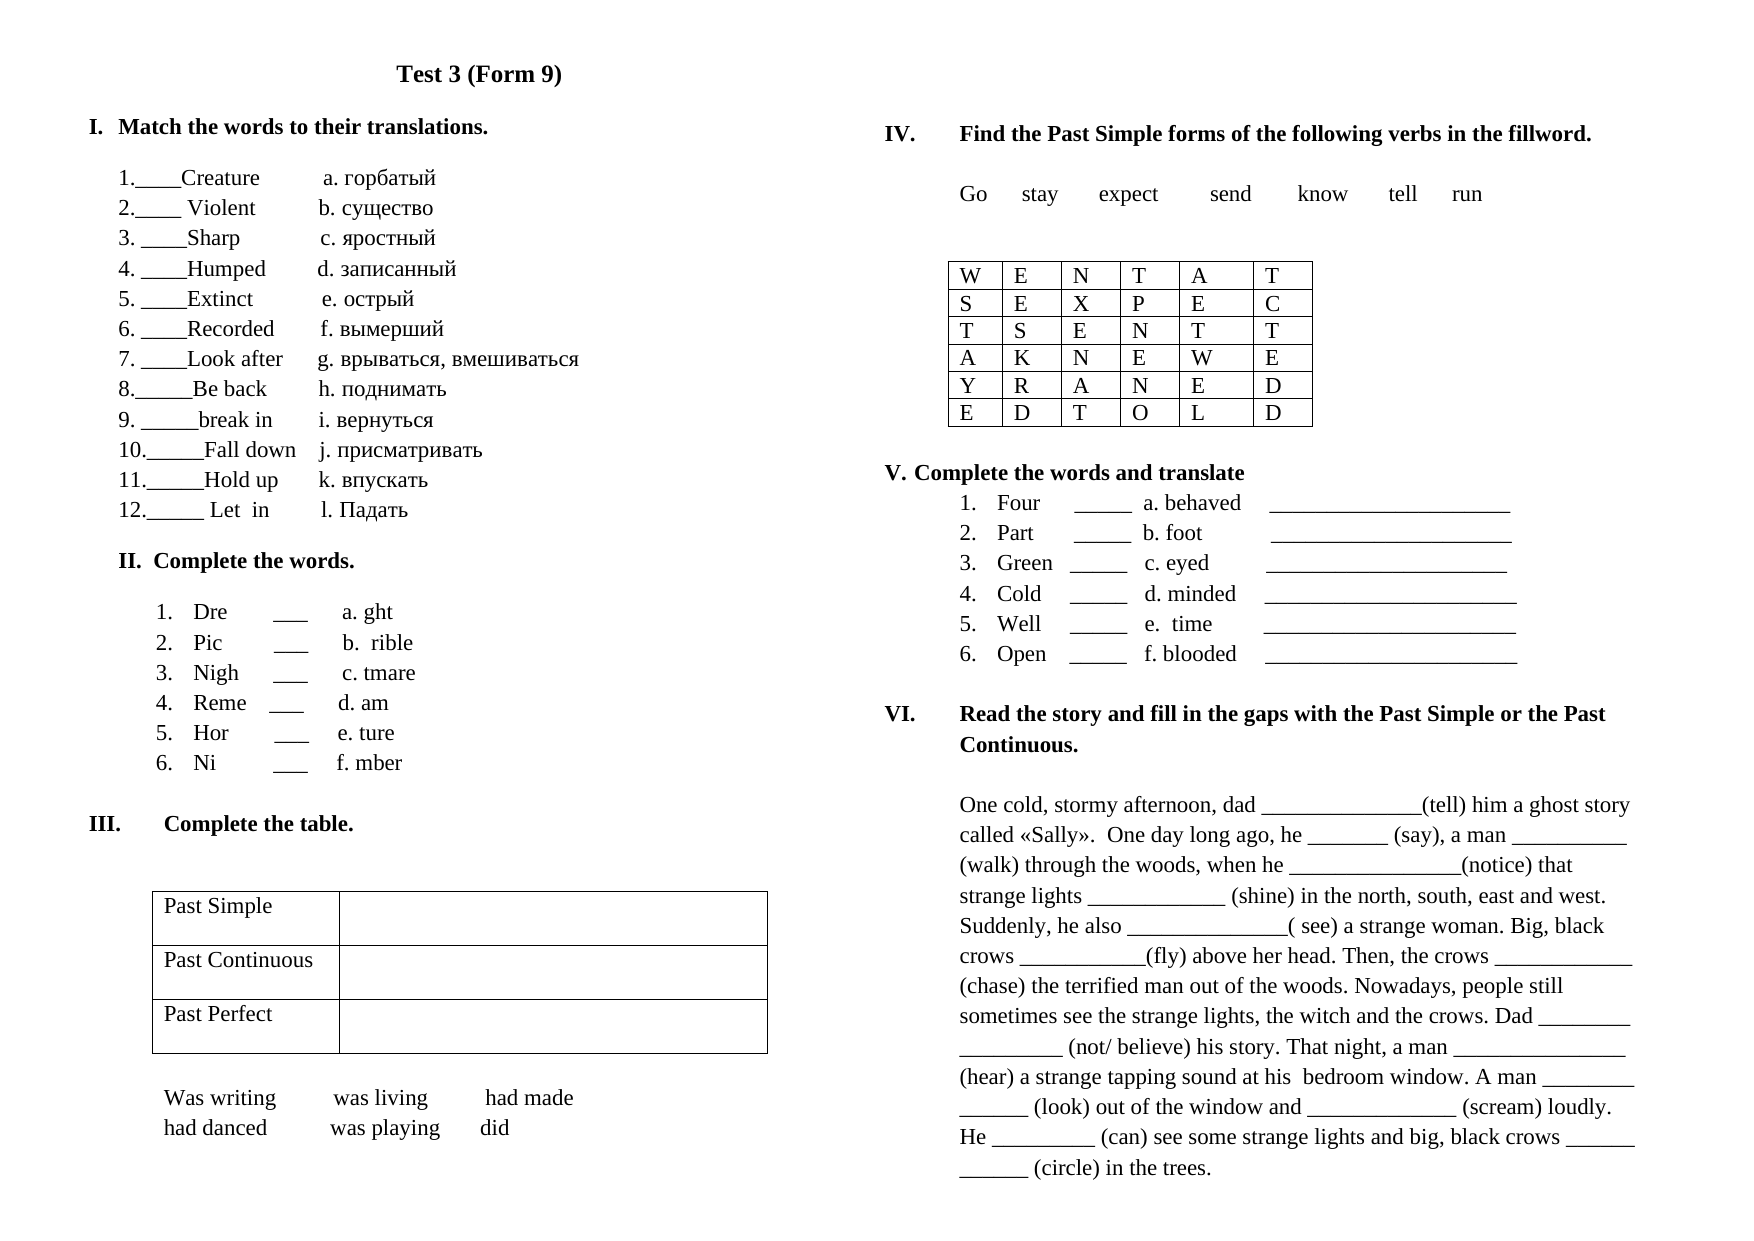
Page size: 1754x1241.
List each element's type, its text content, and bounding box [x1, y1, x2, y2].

list Was writing was living had made had danced was playing did [163, 1084, 840, 1140]
table_cell T [949, 317, 1002, 343]
table_cell C [1254, 290, 1312, 316]
text Test 3 (Form 9) [118, 59, 840, 88]
list Complete the words and translate [884, 459, 1636, 485]
list ______ (circle) in the trees. [959, 1154, 1636, 1180]
list Green _____ c. eyed _____________________ [959, 549, 1636, 576]
table_cell E [1180, 372, 1253, 398]
list Read the story and fill in the gaps with the Past Simple or the Past Continuous. [884, 701, 1636, 757]
table_header T [1254, 262, 1312, 289]
table_cell S [949, 290, 1002, 316]
list Ni ___ f. mber [156, 749, 840, 776]
list Match the words to their translations. [88, 113, 840, 139]
table_cell Y [949, 372, 1002, 398]
list One cold, stormy afternoon, dad ______________(tell) him a ghost story called «Sally». One day long ago, he _______ (say), a man __________ [959, 791, 1636, 848]
table_cell L [1180, 399, 1253, 426]
table_cell Past Perfect [153, 1000, 339, 1052]
table_cell E [1254, 345, 1312, 371]
table_cell D [1254, 372, 1312, 398]
table_cell A [1062, 372, 1120, 398]
list Four _____ a. behaved _____________________ [959, 489, 1636, 515]
table_cell T [1254, 317, 1312, 343]
table_cell D [1254, 399, 1312, 426]
table_header [340, 892, 767, 945]
list _________ (not/ believe) his story. That night, a man _______________ [959, 1033, 1636, 1059]
table_cell N [1121, 317, 1179, 343]
list Open _____ f. blooded ______________________ [959, 640, 1636, 666]
table_header A [1180, 262, 1253, 289]
table_cell Past Continuous [153, 946, 339, 999]
table_header Past Simple [153, 892, 339, 945]
table_cell W [1180, 345, 1253, 371]
list Dre ___ a. ght [156, 598, 840, 625]
table_cell T [1180, 317, 1253, 343]
table_cell D [1003, 399, 1061, 426]
table_cell E [1003, 290, 1061, 316]
list (chase) the terrified man out of the woods. Nowadays, people still sometimes see the strange lights, the witch and the crows. Dad ________ [959, 972, 1636, 1029]
table_cell O [1121, 399, 1179, 426]
table_header E [1003, 262, 1061, 289]
table_cell A [949, 345, 1002, 371]
list Cold _____ d. minded ______________________ [959, 580, 1636, 606]
table_cell R [1003, 372, 1061, 398]
list Complete the table. [88, 810, 840, 836]
table_cell E [949, 399, 1002, 426]
list (walk) through the woods, when he _______________(notice) that strange lights ____________ (shine) in the north, south, east and west. Suddenly, he also ______________( see) a strange woman. Big, black crows ___________(fly) above her head. Then, the crows ____________ [959, 852, 1636, 968]
text 1.____Creature a. горбатый 2.____ Violent b. существо 3. ____Sharp c. яростный 4. ____Humped d. записанный 5. ____Extinct e. острый 6. ____Recorded f. вымерший 7. ____Look after g. врываться, вмешиваться 8._____Be back h. поднимать 9. _____break in i. вернуться 10._____Fall down j. присматривать 11._____Hold up k. впускать 12._____ Let in l. Падать [118, 164, 840, 523]
table_cell [340, 1000, 767, 1052]
list Part _____ b. foot _____________________ [959, 519, 1636, 546]
table_cell E [1180, 290, 1253, 316]
list Find the Past Simple forms of the following verbs in the fillword. [884, 119, 1636, 146]
table_header N [1062, 262, 1120, 289]
table_cell N [1062, 345, 1120, 371]
list Nigh ___ c. tmare [156, 659, 840, 685]
list Hor ___ e. ture [156, 719, 840, 746]
table_cell K [1003, 345, 1061, 371]
table_cell P [1121, 290, 1179, 316]
list Go stay expect send know tell run [959, 180, 1636, 206]
list Pic ___ b. rible [156, 629, 840, 655]
list Well _____ e. time ______________________ [959, 610, 1636, 636]
text II. Complete the words. [118, 547, 840, 574]
table_header T [1121, 262, 1179, 289]
list ______ (look) out of the window and _____________ (scream) loudly. He _________ (can) see some strange lights and big, black crows ______ [959, 1093, 1636, 1150]
table_cell E [1121, 345, 1179, 371]
table_cell T [1062, 399, 1120, 426]
table_cell [340, 946, 767, 999]
table_cell N [1121, 372, 1179, 398]
table_cell S [1003, 317, 1061, 343]
table_header W [949, 262, 1002, 289]
table_cell X [1062, 290, 1120, 316]
list Reme ___ d. am [156, 689, 840, 715]
table_cell E [1062, 317, 1120, 343]
list (hear) a strange tapping sound at his bedroom window. A man ________ [959, 1063, 1636, 1089]
